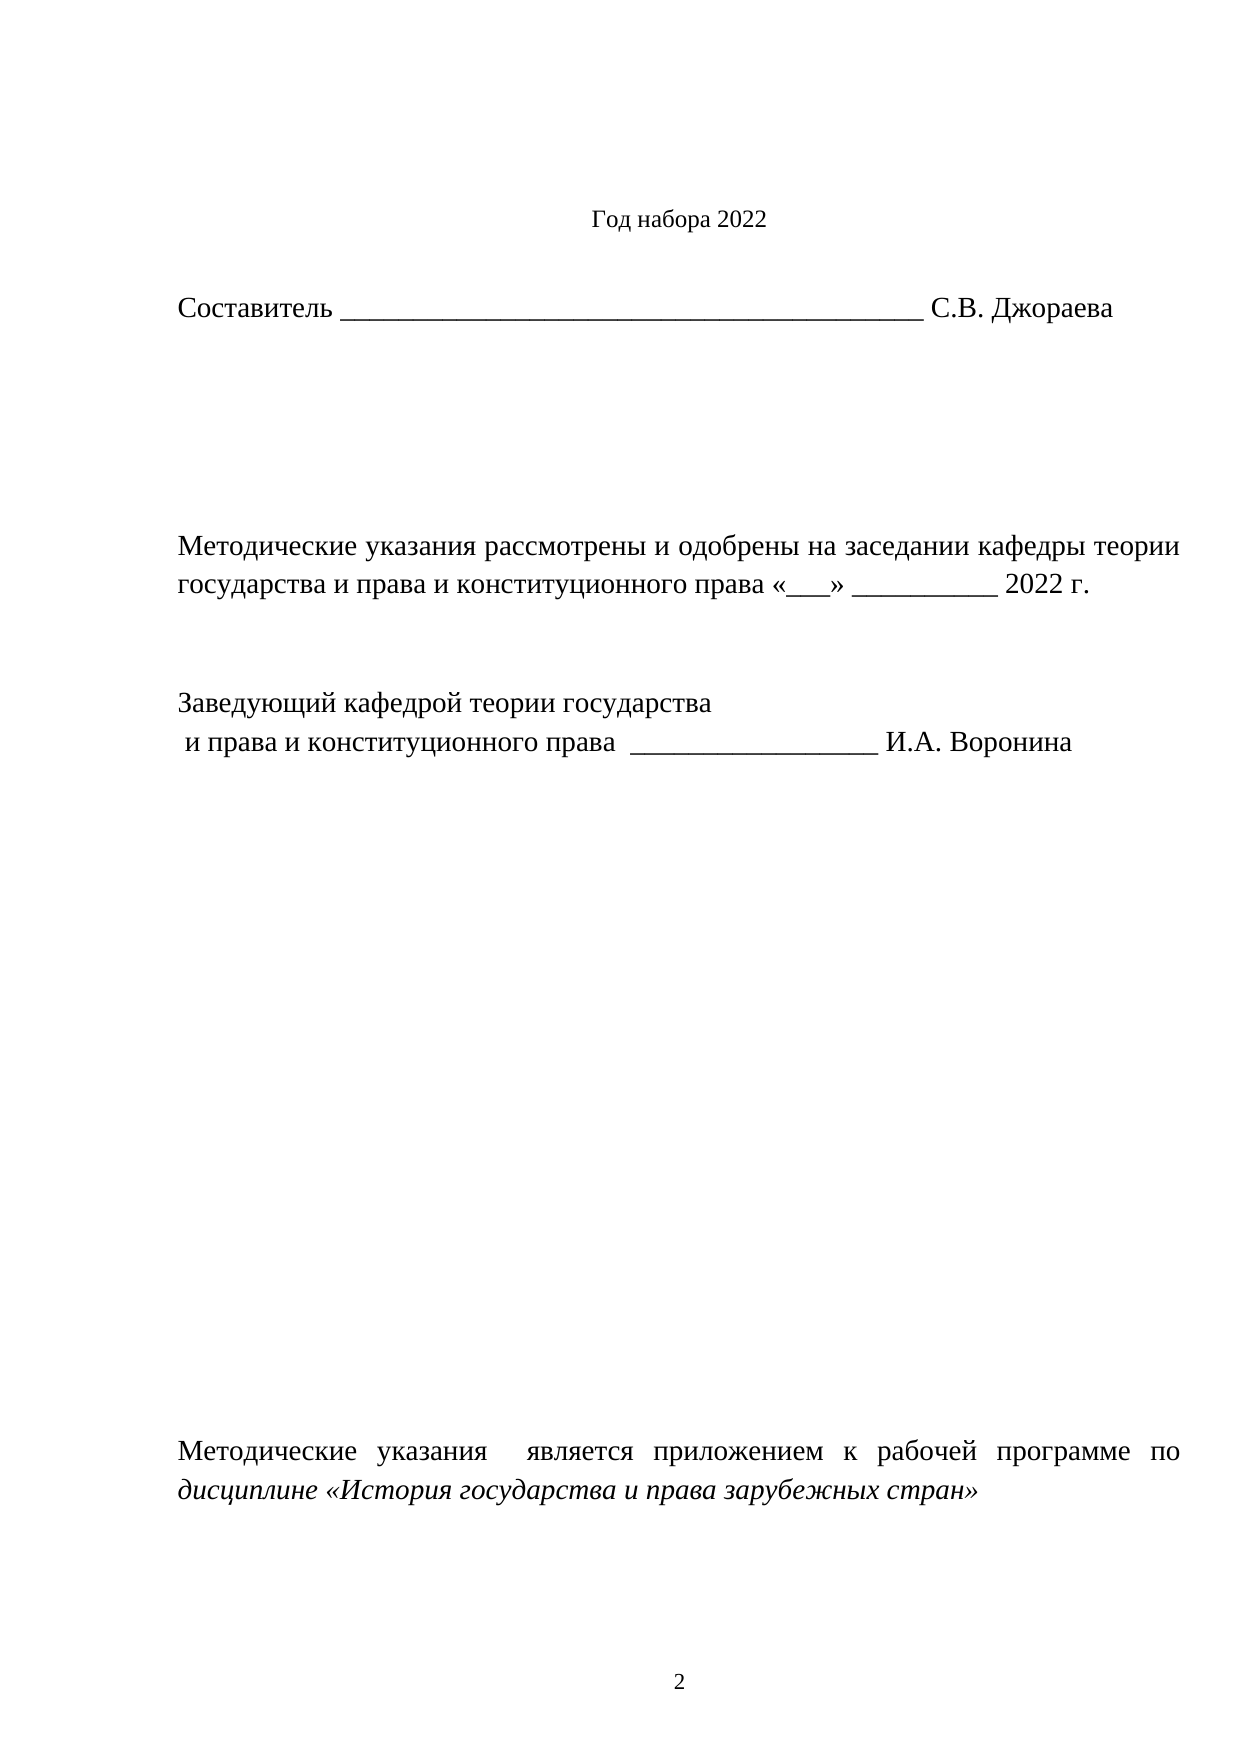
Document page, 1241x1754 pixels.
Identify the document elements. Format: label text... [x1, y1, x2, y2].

text Составитель ________________________________________ С.В. Джораева [177, 291, 1181, 324]
text Методические указания рассмотрены и одобрены на заседании кафедры теории государства и права и конституционного права «___» __________ 2022 г. [177, 528, 1181, 600]
text Методические указания является приложением к рабочей программе по дисциплине «История государства и права зарубежных стран» [177, 1433, 1181, 1505]
text Заведующий кафедрой теории государства [177, 685, 1181, 719]
text Год набора 2022 [177, 204, 1181, 233]
text и права и конституционного права _________________ И.А. Воронина [177, 724, 1181, 757]
